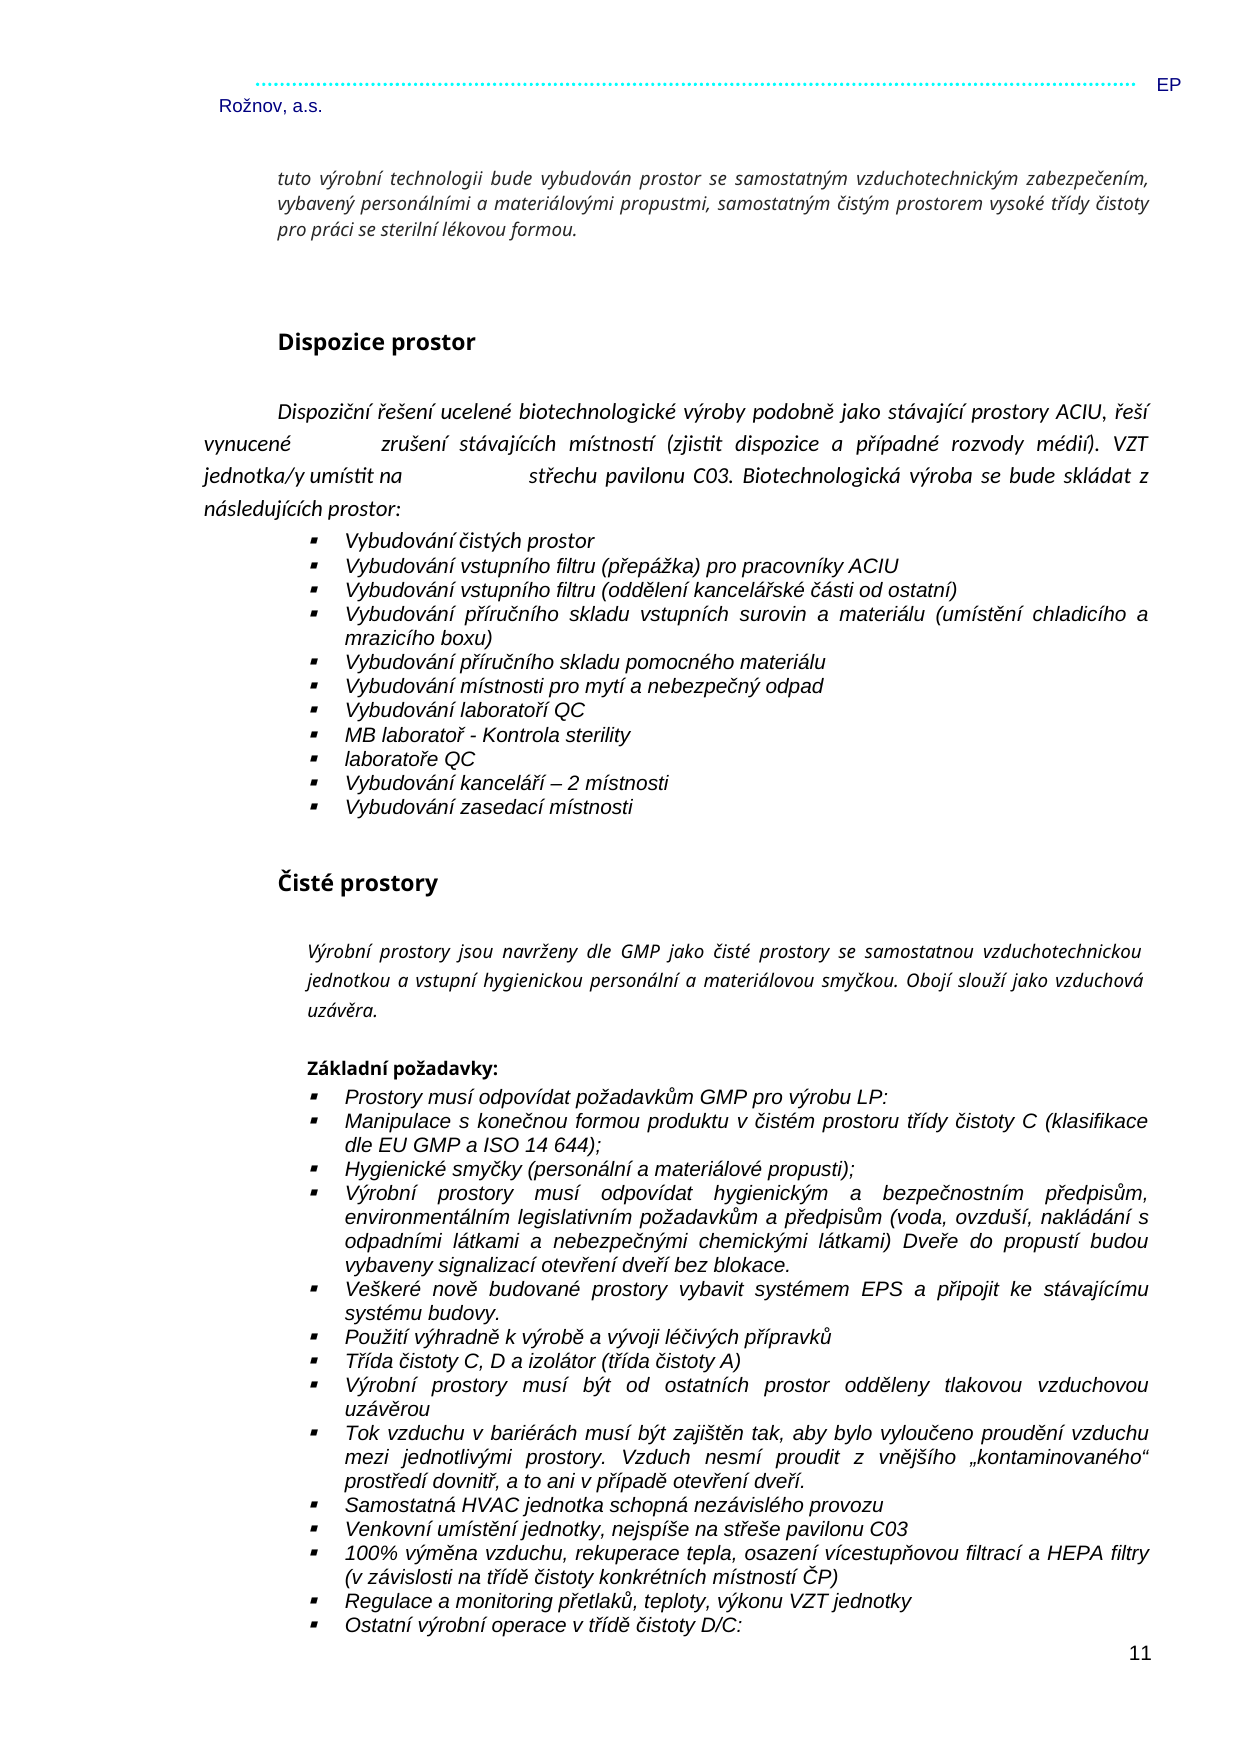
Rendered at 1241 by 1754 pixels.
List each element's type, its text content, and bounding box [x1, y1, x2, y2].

list Použití výhradně k výrobě a vývoji léčivých přípravků [307, 1325, 1152, 1349]
list Manipulace s konečnou formou produktu v čistém prostoru třídy čistoty C (klasifikace dle EU GMP a ISO 14 644); [307, 1109, 1152, 1157]
list Výrobní prostory musí odpovídat hygienickým a bezpečnostním předpisům, environmentálním legislativním požadavkům a předpisům (voda, ovzduší, nakládání s odpadními látkami a nebezpečnými chemickými látkami) Dveře do propustí budou vybaveny signalizací otevření dveří bez blokace. [307, 1181, 1152, 1277]
list Vybudování vstupního filtru (oddělení kancelářské části od ostatní) [307, 578, 1152, 602]
list 100% výměna vzduchu, rekuperace tepla, osazení vícestupňovou filtrací a HEPA filtry (v závislosti na třídě čistoty konkrétních místností ČP) [307, 1541, 1152, 1589]
list laboratoře QC [307, 746, 1152, 771]
text Dispoziční řešení ucelené biotechnologické výroby podobně jako stávající prostory ACIU, řeší vynucené zrušení stávajících místností (zjistit dispozice a případné rozvody médií). VZT jednotka/y umístit na střechu pavilonu C03. Biotechnologická výroba se bude skládat z následujících prostor: [204, 397, 1152, 522]
list MB laboratoř - Kontrola sterility [307, 722, 1152, 746]
list Hygienické smyčky (personální a materiálové propusti); [307, 1157, 1152, 1181]
list Regulace a monitoring přetlaků, teploty, výkonu VZT jednotky [307, 1589, 1152, 1613]
list Samostatná HVAC jednotka schopná nezávislého provozu [307, 1493, 1152, 1517]
list Vybudování místnosti pro mytí a nebezpečný odpad [307, 674, 1152, 698]
list Třída čistoty C, D a izolátor (třída čistoty A) [307, 1349, 1152, 1373]
list Vybudování příručního skladu vstupních surovin a materiálu (umístění chladicího a mrazicího boxu) [307, 602, 1152, 650]
list Venkovní umístění jednotky, nejspíše na střeše pavilonu C03 [307, 1517, 1152, 1541]
list Výrobní prostory musí být od ostatních prostor odděleny tlakovou vzduchovou uzávěrou [307, 1373, 1152, 1421]
list Prostory musí odpovídat požadavkům GMP pro výrobu LP: [307, 1085, 1152, 1109]
list Vybudování čistých prostor [307, 526, 1152, 554]
text Výrobní prostory jsou navrženy dle GMP jako čisté prostory se samostatnou vzduchotechnickou jednotkou a vstupní hygienickou personální a materiálovou smyčkou. Obojí slouží jako vzduchová uzávěra. [233, 938, 1152, 1022]
text Dispozice prostor [204, 325, 1152, 357]
list Veškeré nově budované prostory vybavit systémem EPS a připojit ke stávajícímu systému budovy. [307, 1277, 1152, 1325]
text Základní požadavky: [233, 1056, 1152, 1081]
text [277, 165, 1152, 241]
list Vybudování zasedací místnosti [307, 794, 1152, 819]
list Tok vzduchu v bariérách musí být zajištěn tak, aby bylo vyloučeno proudění vzduchu mezi jednotlivými prostory. Vzduch nesmí proudit z vnějšího „kontaminovaného“ prostředí dovnitř, a to ani v případě otevření dveří. [307, 1421, 1152, 1493]
text Čisté prostory [204, 867, 1152, 898]
list Ostatní výrobní operace v třídě čistoty D/C: [307, 1613, 1152, 1637]
list Vybudování laboratoří QC [307, 698, 1152, 722]
list Vybudování příručního skladu pomocného materiálu [307, 650, 1152, 674]
list Vybudování kanceláří – 2 místnosti [307, 771, 1152, 794]
list Vybudování vstupního filtru (přepážka) pro pracovníky ACIU [307, 554, 1152, 578]
